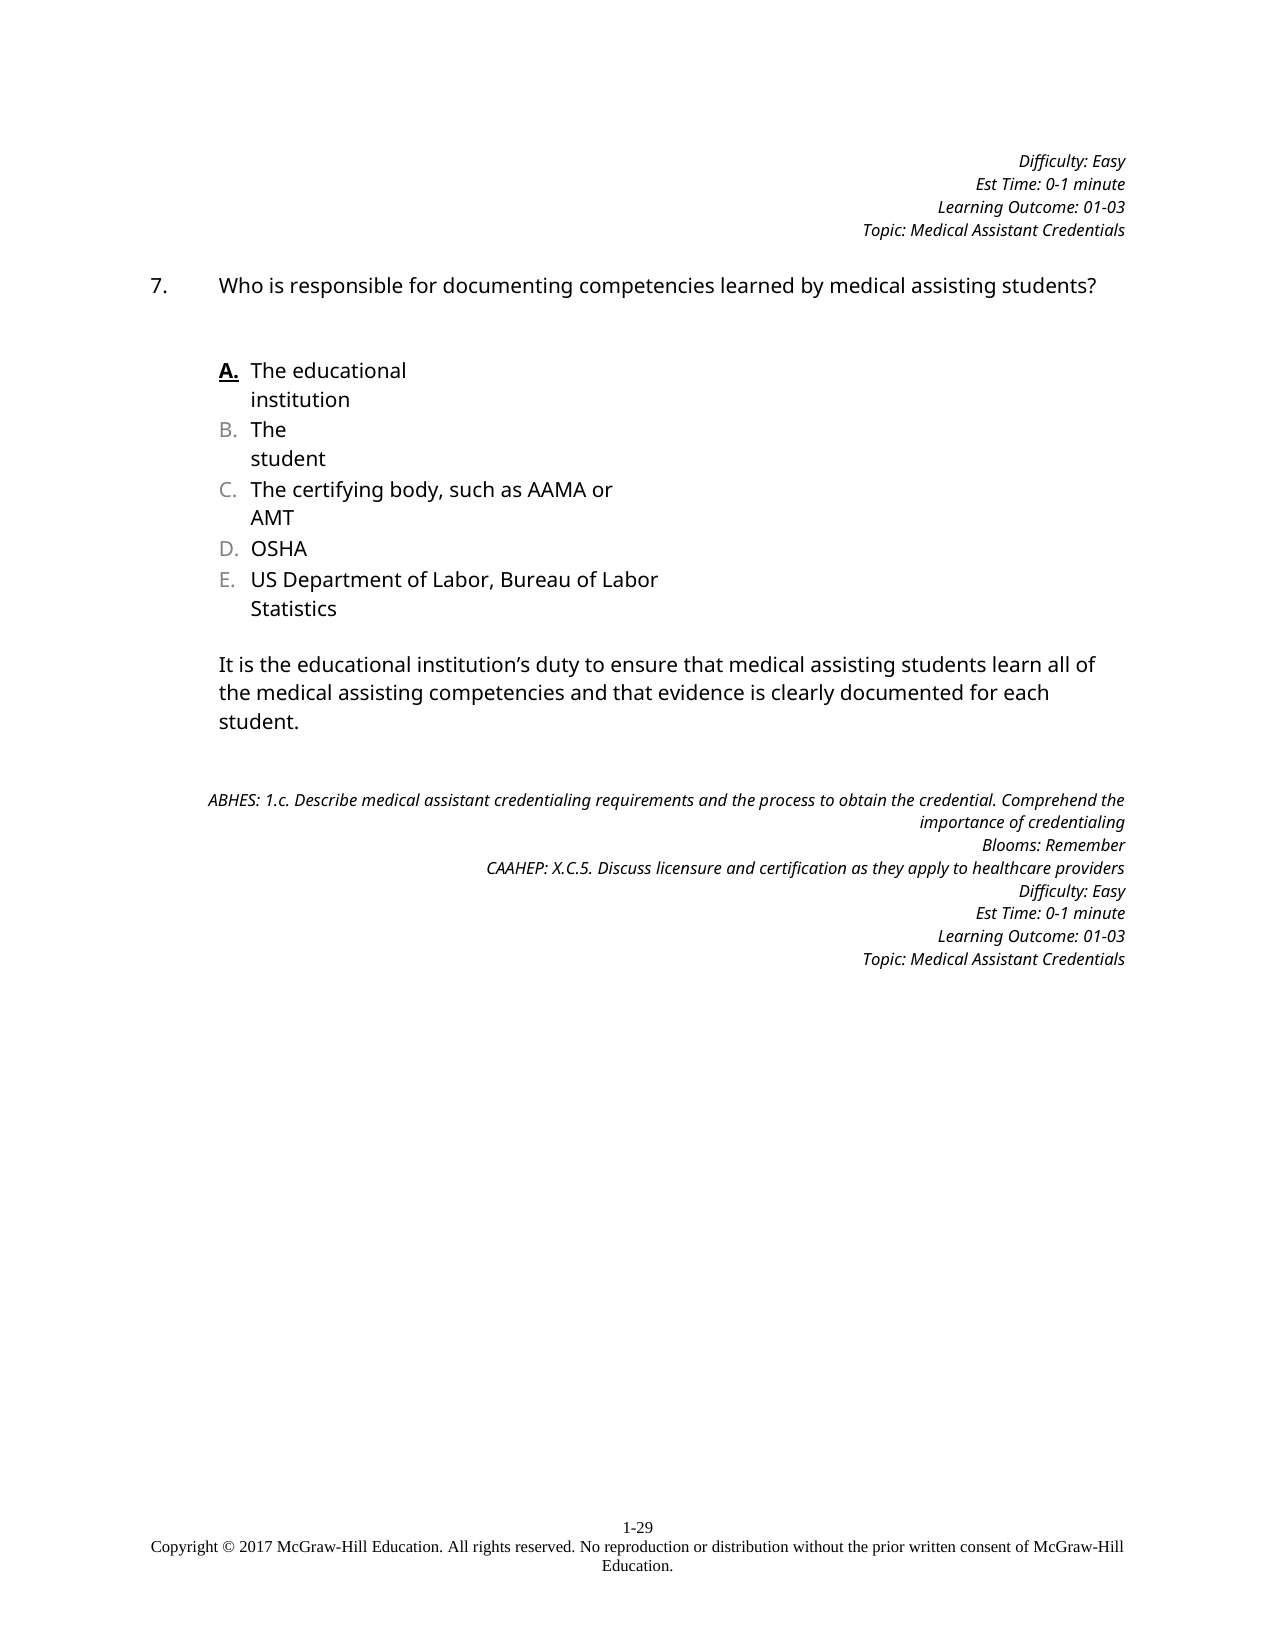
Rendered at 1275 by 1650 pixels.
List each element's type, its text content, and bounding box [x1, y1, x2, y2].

table_header Who is responsible for documenting competencies learned by medical assisting students? It is the educational institution’s duty to ensure that medical assisting students learn all of the medical assisting competencies and that evidence is clearly documented for each student. [219, 271, 1125, 763]
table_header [150, 150, 1125, 269]
table_header 7. [150, 271, 218, 763]
